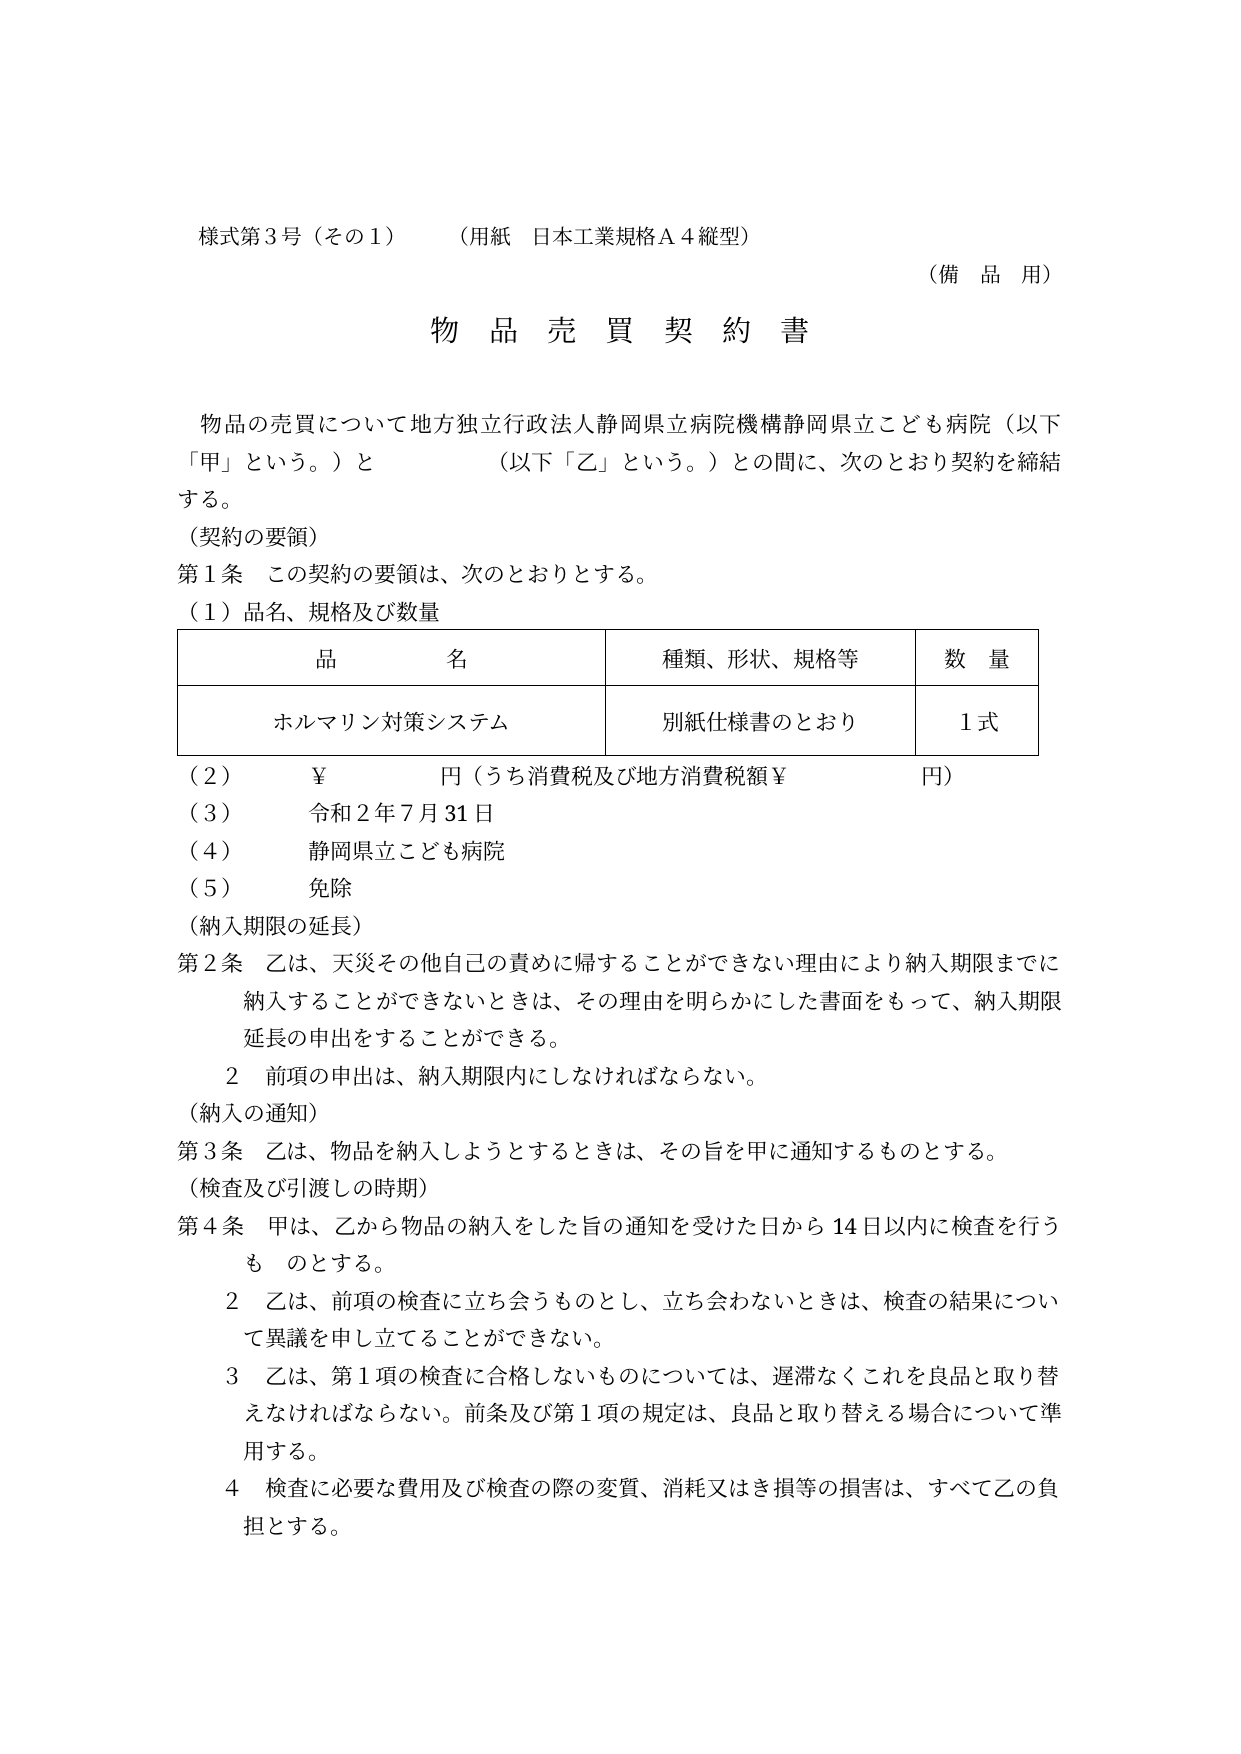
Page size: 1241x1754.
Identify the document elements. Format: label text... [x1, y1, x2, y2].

text ２ 乙は、前項の検査に立ち会うものとし、立ち会わないときは、検査の結果について異議を申し立てることができない。 [221, 1281, 1063, 1356]
text ２ 前項の申出は、納入期限内にしなければならない。 [177, 1056, 1063, 1093]
table_header 種類、形状、規格等 [606, 630, 915, 685]
table_cell ホルマリン対策システム [178, 686, 605, 755]
table_header 品 名 [178, 630, 605, 685]
text ４ 検査に必要な費用及び検査の際の変質、消耗又はき損等の損害は、すべて乙の負担とする。 [221, 1468, 1063, 1543]
text （２） ￥ 円（うち消費税及び地方消費税額￥ 円） [177, 756, 1063, 793]
text 物 品 売 買 契 約 書 [177, 292, 1063, 367]
text 物品の売買について地方独立行政法人静岡県立病院機構静岡県立こども病院（以下「甲」という。）と （以下「乙」という。）との間に、次のとおり契約を締結する。 [177, 404, 1063, 517]
text （１）品名、規格及び数量 [177, 592, 1063, 629]
table_header 数 量 [916, 630, 1038, 685]
text （５） 免除 [177, 868, 1063, 906]
text 第３条 乙は、物品を納入しようとするときは、その旨を甲に通知するものとする。 [177, 1131, 1063, 1168]
text （３） 令和２年７月31日 [177, 793, 1063, 831]
text （契約の要領） [177, 517, 1063, 554]
text （検査及び引渡しの時期） [177, 1168, 1063, 1206]
text （納入期限の延長） [177, 906, 1063, 943]
text 様式第３号（その１） （用紙 日本工業規格Ａ４縦型） [177, 217, 1063, 254]
table_cell 別紙仕様書のとおり [606, 686, 915, 755]
text 第２条 乙は、天災その他自己の責めに帰することができない理由により納入期限までに納入することができないときは、その理由を明らかにした書面をもって、納入期限延長の申出をすることができる。 [177, 943, 1063, 1056]
text （納入の通知） [177, 1093, 1063, 1131]
text 第１条 この契約の要領は、次のとおりとする。 [177, 554, 1063, 592]
text ３ 乙は、第１項の検査に合格しないものについては、遅滞なくこれを良品と取り替えなければならない。前条及び第１項の規定は、良品と取り替える場合について準用する。 [221, 1356, 1063, 1468]
table_cell １式 [916, 686, 1038, 755]
text 第４条 甲は、乙から物品の納入をした旨の通知を受けた日から14日以内に検査を行うも のとする。 [177, 1206, 1063, 1281]
text （備 品 用） [177, 254, 1063, 292]
text （４） 静岡県立こども病院 [177, 831, 1063, 868]
